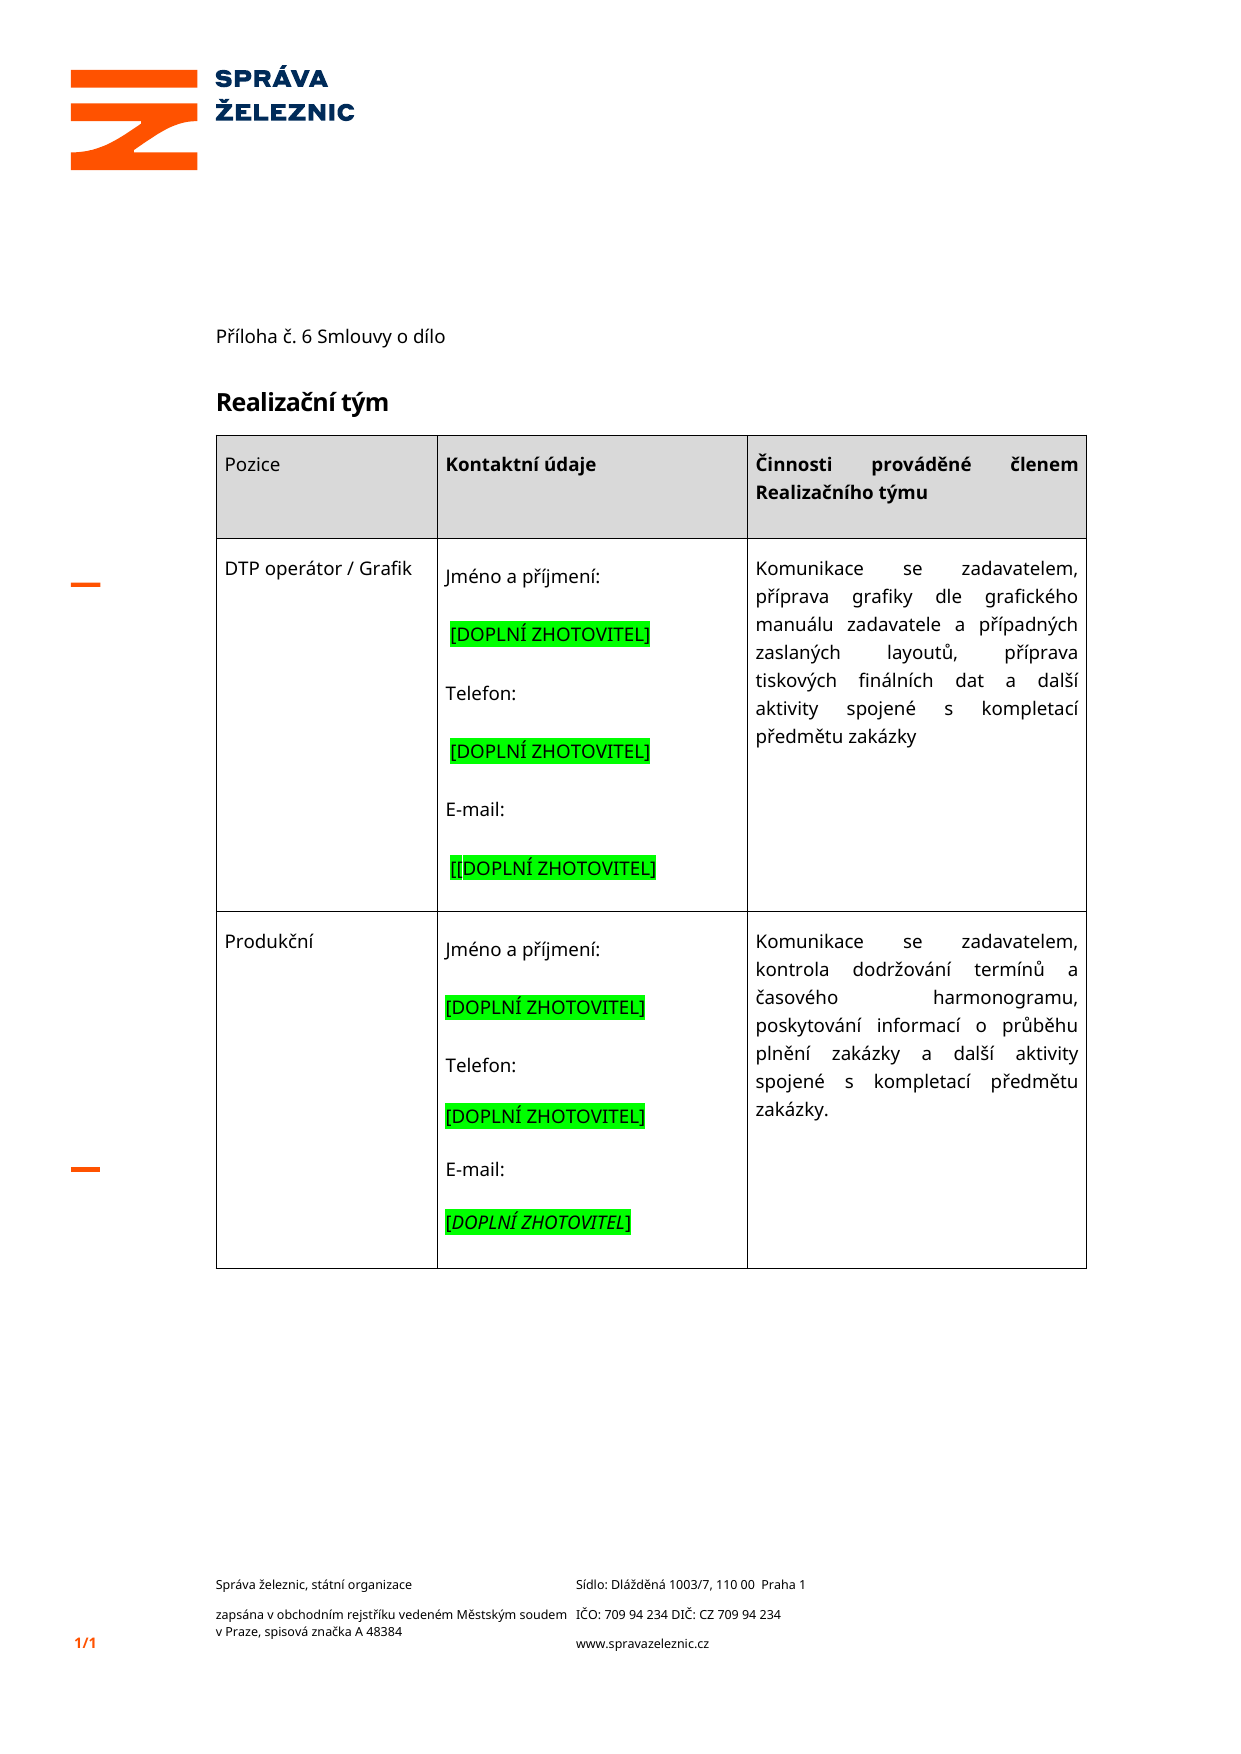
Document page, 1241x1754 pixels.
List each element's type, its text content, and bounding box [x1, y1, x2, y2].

table_header Činnosti prováděné členem Realizačního týmu [748, 436, 1086, 538]
table_cell Jméno a příjmení: [DOPLNÍ ZHOTOVITEL] Telefon: [DOPLNÍ ZHOTOVITEL] E-mail: [[DOPLNÍ ZHOTOVITEL] [438, 539, 747, 911]
text Příloha č. 6 Smlouvy o dílo [216, 323, 1122, 349]
table_cell Komunikace se zadavatelem, kontrola dodržování termínů a časového harmonogramu, poskytování informací o průběhu plnění zakázky a další aktivity spojené s kompletací předmětu zakázky. [748, 912, 1086, 1268]
table_header Pozice [217, 436, 437, 538]
table_cell Jméno a příjmení: [DOPLNÍ ZHOTOVITEL] Telefon: [DOPLNÍ ZHOTOVITEL] E-mail: [DOPLNÍ ZHOTOVITEL] [438, 912, 747, 1268]
table_cell Komunikace se zadavatelem, příprava grafiky dle grafického manuálu zadavatele a případných zaslaných layoutů, příprava tiskových finálních dat a další aktivity spojené s kompletací předmětu zakázky [748, 539, 1086, 911]
table_cell DTP operátor / Grafik [217, 539, 437, 911]
table_cell Produkční [217, 912, 437, 1268]
table_header Kontaktní údaje [438, 436, 747, 538]
subtitle Realizační tým [216, 385, 1122, 419]
